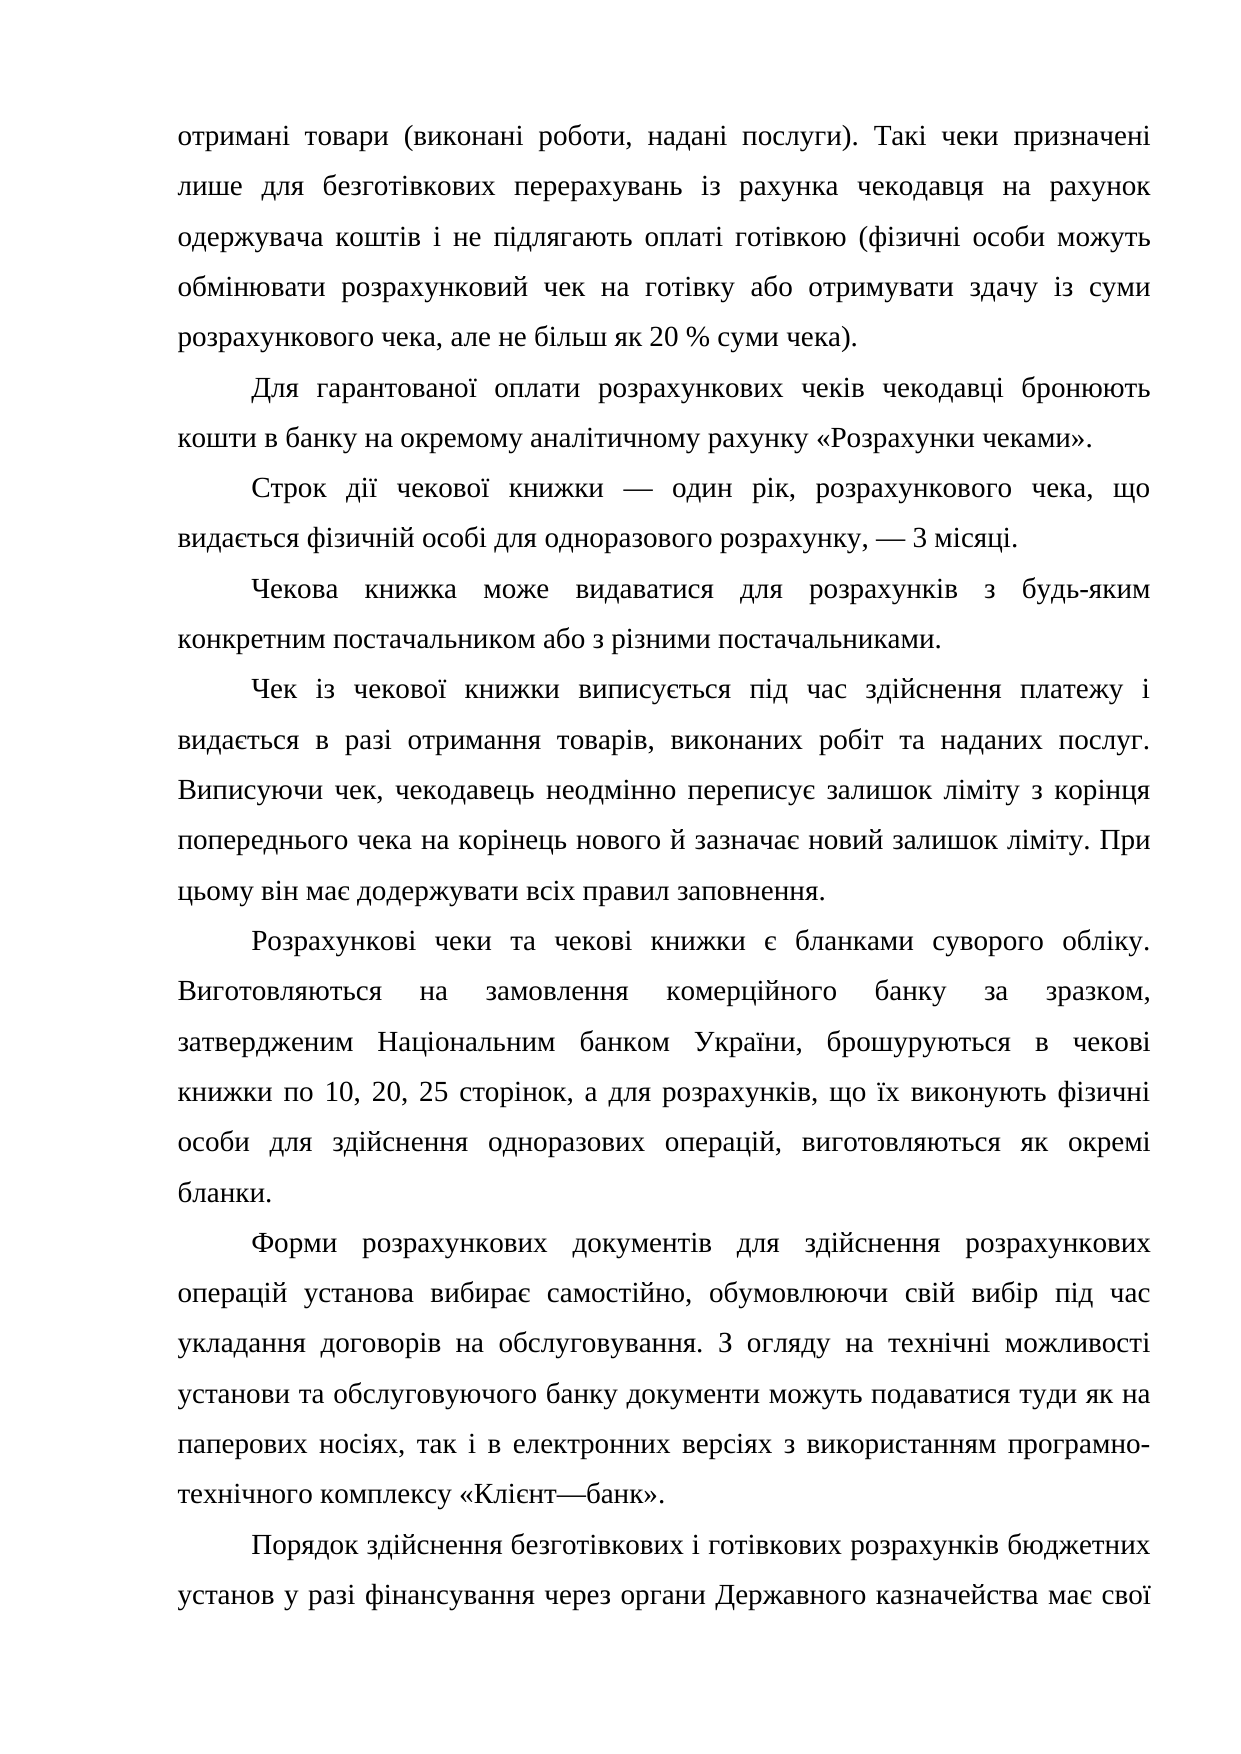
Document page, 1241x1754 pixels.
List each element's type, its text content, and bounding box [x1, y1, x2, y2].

text Для гарантованої оплати розрахункових чеків чекодавці бронюють кошти в банку на окремому аналітичному рахунку «Розрахунки чеками». [177, 370, 1152, 453]
text Розрахункові чеки та чекові книжки є бланками суворого обліку. Виготовляються на замовлення комерційного банку за зразком, затвердженим Національним банком України, брошуруються в чекові книжки по 10, 20, 25 сторінок, а для розрахунків, що їх виконують фізичні особи для здійснення одноразових операцій, виготовляються як окремі бланки. [177, 923, 1152, 1208]
text Чек із чекової книжки виписується під час здійснення платежу і видається в разі отримання товарів, виконаних робіт та наданих послуг. Виписуючи чек, чекодавець неодмінно переписує залишок ліміту з корінця попереднього чека на корінець нового й зазначає новий залишок ліміту. При цьому він має додержувати всіх правил заповнення. [177, 672, 1152, 906]
text Чекова книжка може видаватися для розрахунків з будь-яким конкретним постачальником або з різними постачальниками. [177, 571, 1152, 655]
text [177, 1527, 1152, 1611]
text Строк дії чекової книжки — один рік, розрахункового чека, що видається фізичній особі для одноразового розрахунку, — 3 місяці. [177, 470, 1152, 554]
text Форми розрахункових документів для здійснення розрахункових операцій установа вибирає самостійно, обумовлюючи свій вибір під час укладання договорів на обслуговування. З огляду на технічні можливості установи та обслуговуючого банку документи можуть подаватися туди як на паперових носіях, так і в електронних версіях з використанням програмно-технічного комплексу «Клієнт—банк». [177, 1225, 1152, 1510]
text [177, 118, 1152, 353]
